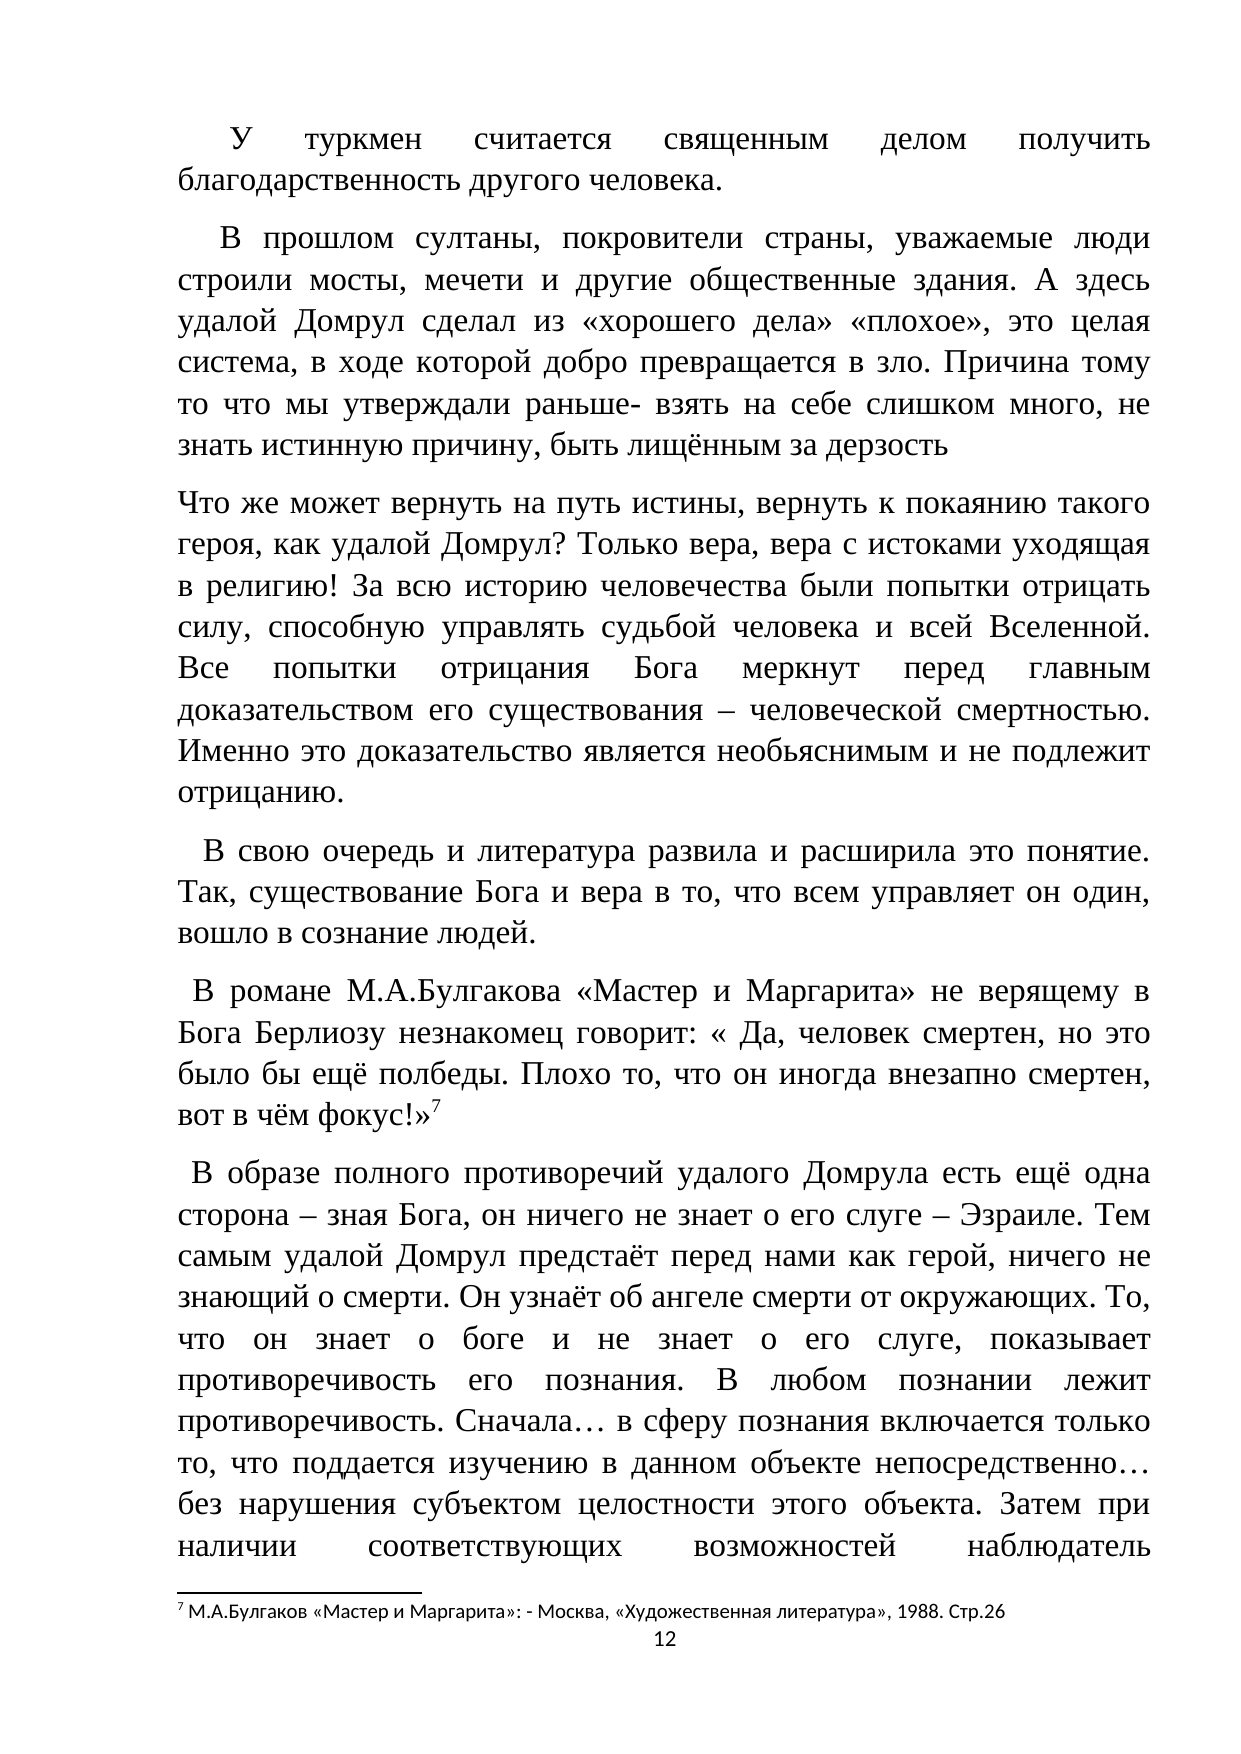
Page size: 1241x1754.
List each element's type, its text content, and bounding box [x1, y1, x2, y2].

text У туркмен считается священным делом получить благодарственность другого человека. [177, 118, 1152, 198]
text Что же может вернуть на путь истины, вернуть к покаянию такого героя, как удалой Домрул? Только вера, вера с истоками уходящая в религию! За всю историю человечества были попытки отрицать силу, способную управлять судьбой человека и всей Вселенной. Все попытки отрицания Бога меркнут перед главным доказательством его существования – человеческой смертностью. Именно это доказательство является необьяснимым и не подлежит отрицанию. [177, 482, 1152, 810]
text В романе М.А.Булгакова «Мастер и Маргарита» не верящему в Бога Берлиозу незнакомец говорит: « Да, человек смертен, но это было бы ещё полбеды. Плохо то, что он иногда внезапно смертен, вот в чём фокус!» [177, 971, 1152, 1133]
text В свою очередь и литература развила и расширила это понятие. Так, существование Бога и вера в то, что всем управляет он один, вошло в сознание людей. [177, 830, 1152, 951]
text В прошлом султаны, покровители страны, уважаемые люди строили мосты, мечети и другие общественные здания. А здесь удалой Домрул сделал из «хорошего дела» «плохое», это целая система, в ходе которой добро превращается в зло. Причина тому то что мы утверждали раньше- взять на себе слишком много, не знать истинную причину, быть лищённым за дерзость [177, 217, 1152, 463]
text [177, 1153, 1152, 1563]
